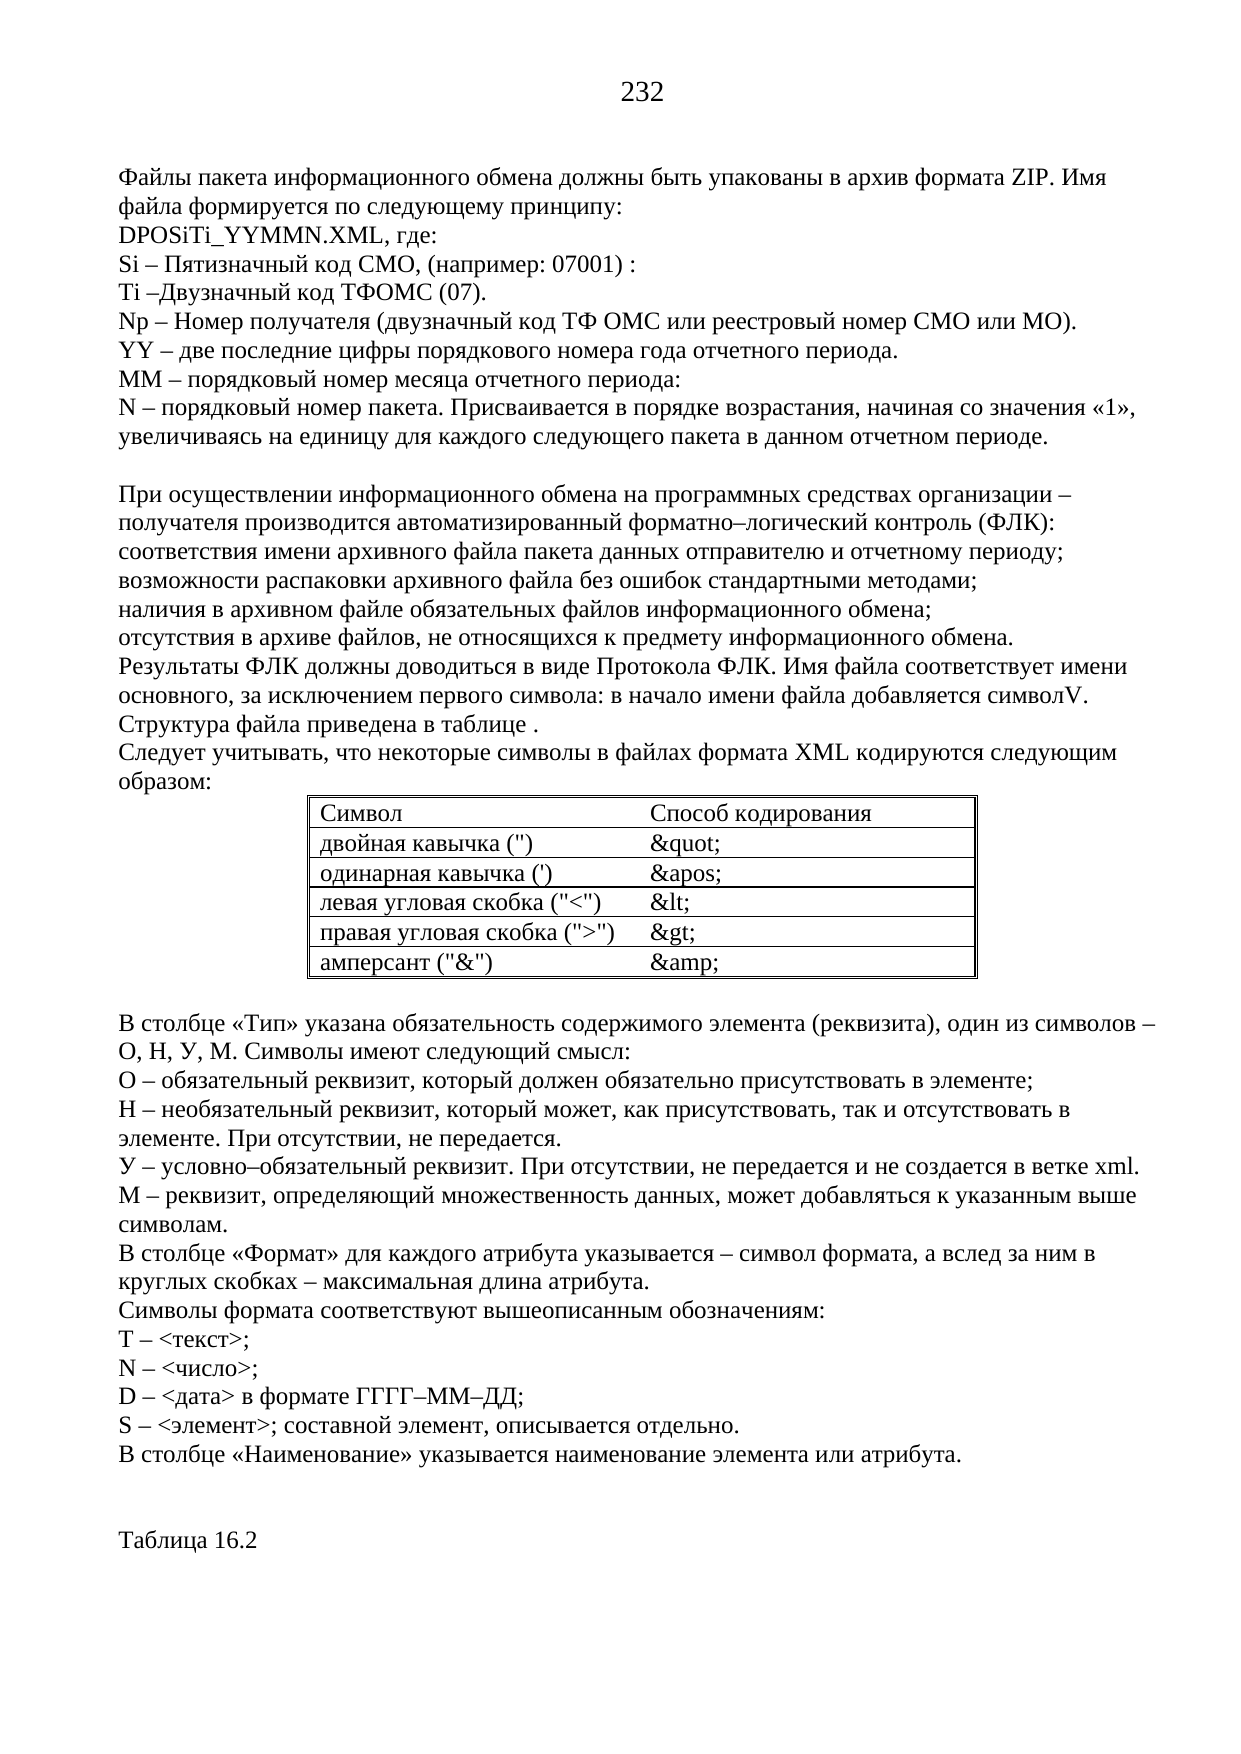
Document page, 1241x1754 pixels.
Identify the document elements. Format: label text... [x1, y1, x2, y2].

text Н – необязательный реквизит, который может, как присутствовать, так и отсутствовать в элементе. При отсутствии, не передается. [118, 1094, 1166, 1151]
text О – обязательный реквизит, который должен обязательно присутствовать в элементе; [118, 1065, 1166, 1094]
text N – <число>; [118, 1353, 1166, 1381]
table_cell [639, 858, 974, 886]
text У – условно–обязательный реквизит. При отсутствии, не передается и не создается в ветке xml. [118, 1151, 1166, 1180]
text М – реквизит, определяющий множественность данных, может добавляться к указанным выше символам. [118, 1180, 1166, 1238]
text S – <элемент>; составной элемент, описывается отдельно. [118, 1410, 1166, 1439]
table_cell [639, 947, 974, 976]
text отсутствия в архиве файлов, не относящихся к предмету информационного обмена. [118, 622, 1166, 651]
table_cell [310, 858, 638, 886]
text YY – две последние цифры порядкового номера года отчетного периода. [118, 335, 1166, 364]
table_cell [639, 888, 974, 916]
text В столбце «Тип» указана обязательность содержимого элемента (реквизита), один из символов – О, Н, У, М. Символы имеют следующий смысл: [118, 1008, 1166, 1065]
text В столбце «Формат» для каждого атрибута указывается – символ формата, а вслед за ним в круглых скобках – максимальная длина атрибута. [118, 1238, 1166, 1295]
text N – порядковый номер пакета. Присваивается в порядке возрастания, начиная со значения «1», увеличиваясь на единицу для каждого следующего пакета в данном отчетном периоде. [118, 392, 1166, 450]
text DPOSiTi_YYMMN.XML, где: [118, 220, 1166, 249]
text соответствия имени архивного файла пакета данных отправителю и отчетному периоду; [118, 536, 1166, 565]
text Следует учитывать, что некоторые символы в файлах формата XML кодируются следующим образом: [118, 737, 1166, 795]
text MM – порядковый номер месяца отчетного периода: [118, 364, 1166, 392]
text Si – Пятизначный код СМО, (например: 07001) : [118, 249, 1166, 277]
text возможности распаковки архивного файла без ошибок стандартными методами; [118, 565, 1166, 594]
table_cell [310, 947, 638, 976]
text Ti –Двузначный код ТФОМС (07). [118, 277, 1166, 306]
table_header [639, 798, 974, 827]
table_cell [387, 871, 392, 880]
text Np – Номер получателя (двузначный код ТФ ОМС или реестровый номер СМО или МО). [118, 306, 1166, 335]
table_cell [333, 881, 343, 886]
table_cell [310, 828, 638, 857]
text В столбце «Наименование» указывается наименование элемента или атрибута. [118, 1439, 1166, 1468]
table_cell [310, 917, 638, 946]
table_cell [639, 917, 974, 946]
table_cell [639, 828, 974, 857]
text наличия в архивном файле обязательных файлов информационного обмена; [118, 594, 1166, 622]
text Таблица 16.2 [118, 1525, 1166, 1554]
text Символы формата соответствуют вышеописанным обозначениям: [118, 1295, 1166, 1324]
text Результаты ФЛК должны доводиться в виде Протокола ФЛК. Имя файла соответствует имени основного, за исключением первого символа: в начало имени файла добавляется символV. Структура файла приведена в таблице Б.5. [118, 651, 1166, 737]
text D – <дата> в формате ГГГГ–ММ–ДД; [118, 1381, 1166, 1410]
text Файлы пакета информационного обмена должны быть упакованы в архив формата ZIP. Имя файла формируется по следующему принципу: [118, 162, 1166, 220]
text T – <текст>; [118, 1324, 1166, 1353]
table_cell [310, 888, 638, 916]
text При осуществлении информационного обмена на программных средствах организации –получателя производится автоматизированный форматно–логический контроль (ФЛК): [118, 479, 1166, 536]
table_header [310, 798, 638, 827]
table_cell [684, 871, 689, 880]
